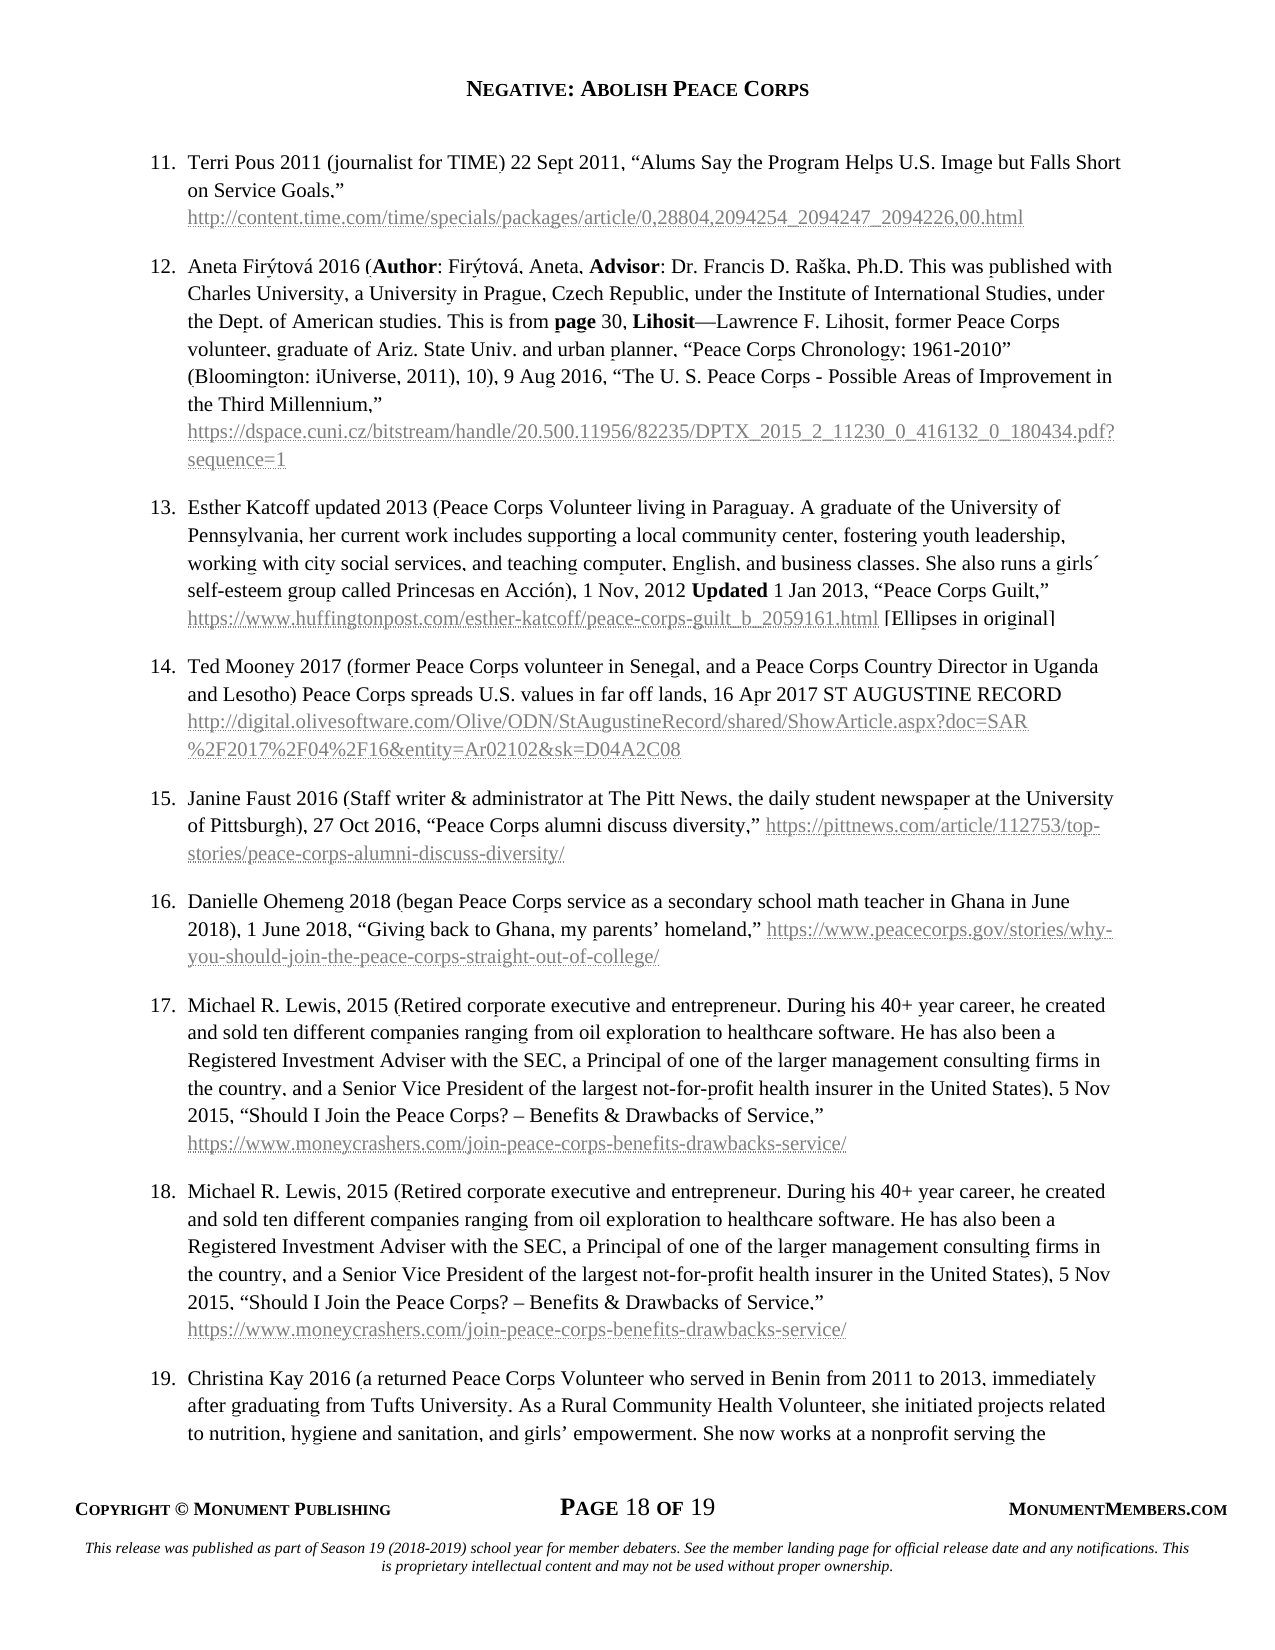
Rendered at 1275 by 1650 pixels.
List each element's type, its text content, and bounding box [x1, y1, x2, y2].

text Michael R. Lewis, 2015 (Retired corporate executive and entrepreneur. During his 40+ year career, he created and sold ten different companies ranging from oil exploration to healthcare software. He has also been a Registered Investment Adviser with the SEC, a Principal of one of the larger management consulting firms in the country, and a Senior Vice President of the largest not-for-profit health insurer in the United States), 5 Nov 2015, “Should I Join the Peace Corps? – Benefits & Drawbacks of Service,” https://www.moneycrashers.com/join-peace-corps-benefits-drawbacks-service/ [150, 1179, 1125, 1341]
text Michael R. Lewis, 2015 (Retired corporate executive and entrepreneur. During his 40+ year career, he created and sold ten different companies ranging from oil exploration to healthcare software. He has also been a Registered Investment Adviser with the SEC, a Principal of one of the larger management consulting firms in the country, and a Senior Vice President of the largest not-for-profit health insurer in the United States), 5 Nov 2015, “Should I Join the Peace Corps? – Benefits & Drawbacks of Service,” https://www.moneycrashers.com/join-peace-corps-benefits-drawbacks-service/ [150, 993, 1125, 1155]
text Esther Katcoff updated 2013 (Peace Corps Volunteer living in Paraguay. A graduate of the University of Pennsylvania, her current work includes supporting a local community center, fostering youth leadership, working with city social services, and teaching computer, English, and business classes. She also runs a girls´ self-esteem group called Princesas en Acción), 1 Nov, 2012 Updated 1 Jan 2013, “Peace Corps Guilt,” https://www.huffingtonpost.com/esther-katcoff/peace-corps-guilt_b_2059161.html [Ellipses in original] [150, 495, 1125, 630]
text Ted Mooney 2017 (former Peace Corps volunteer in Senegal, and a Peace Corps Country Director in Uganda and Lesotho) Peace Corps spreads U.S. values in far off lands, 16 Apr 2017 ST AUGUSTINE RECORD http://digital.olivesoftware.com/Olive/ODN/StAugustineRecord/shared/ShowArticle.aspx?doc=SAR%2F2017%2F04%2F16&entity=Ar02102&sk=D04A2C08 [150, 654, 1125, 761]
text Danielle Ohemeng 2018 (began Peace Corps service as a secondary school math teacher in Ghana in June 2018), 1 June 2018, “Giving back to Ghana, my parents’ homeland,” https://www.peacecorps.gov/stories/why-you-should-join-the-peace-corps-straight-out-of-college/ [150, 889, 1125, 968]
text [150, 1366, 1125, 1445]
text Terri Pous 2011 (journalist for TIME) 22 Sept 2011, “Alums Say the Program Helps U.S. Image but Falls Short on Service Goals,” http://content.time.com/time/specials/packages/article/0,28804,2094254_2094247_2094226,00.html [150, 150, 1125, 229]
text Aneta Firýtová 2016 (Author: Firýtová, Aneta, Advisor: Dr. Francis D. Raška, Ph.D. This was published with Charles University, a University in Prague, Czech Republic, under the Institute of International Studies, under the Dept. of American studies. This is from page 30, Lihosit—Lawrence F. Lihosit, former Peace Corps volunteer, graduate of Ariz. State Univ. and urban planner, “Peace Corps Chronology; 1961-2010” (Bloomington: iUniverse, 2011), 10), 9 Aug 2016, “The U. S. Peace Corps - Possible Areas of Improvement in the Third Millennium,” https://dspace.cuni.cz/bitstream/handle/20.500.11956/82235/DPTX_2015_2_11230_0_416132_0_180434.pdf?sequence=1 [150, 254, 1125, 471]
text Janine Faust 2016 (Staff writer & administrator at The Pitt News, the daily student newspaper at the University of Pittsburgh), 27 Oct 2016, “Peace Corps alumni discuss diversity,” https://pittnews.com/article/112753/top-stories/peace-corps-alumni-discuss-diversity/ [150, 785, 1125, 865]
